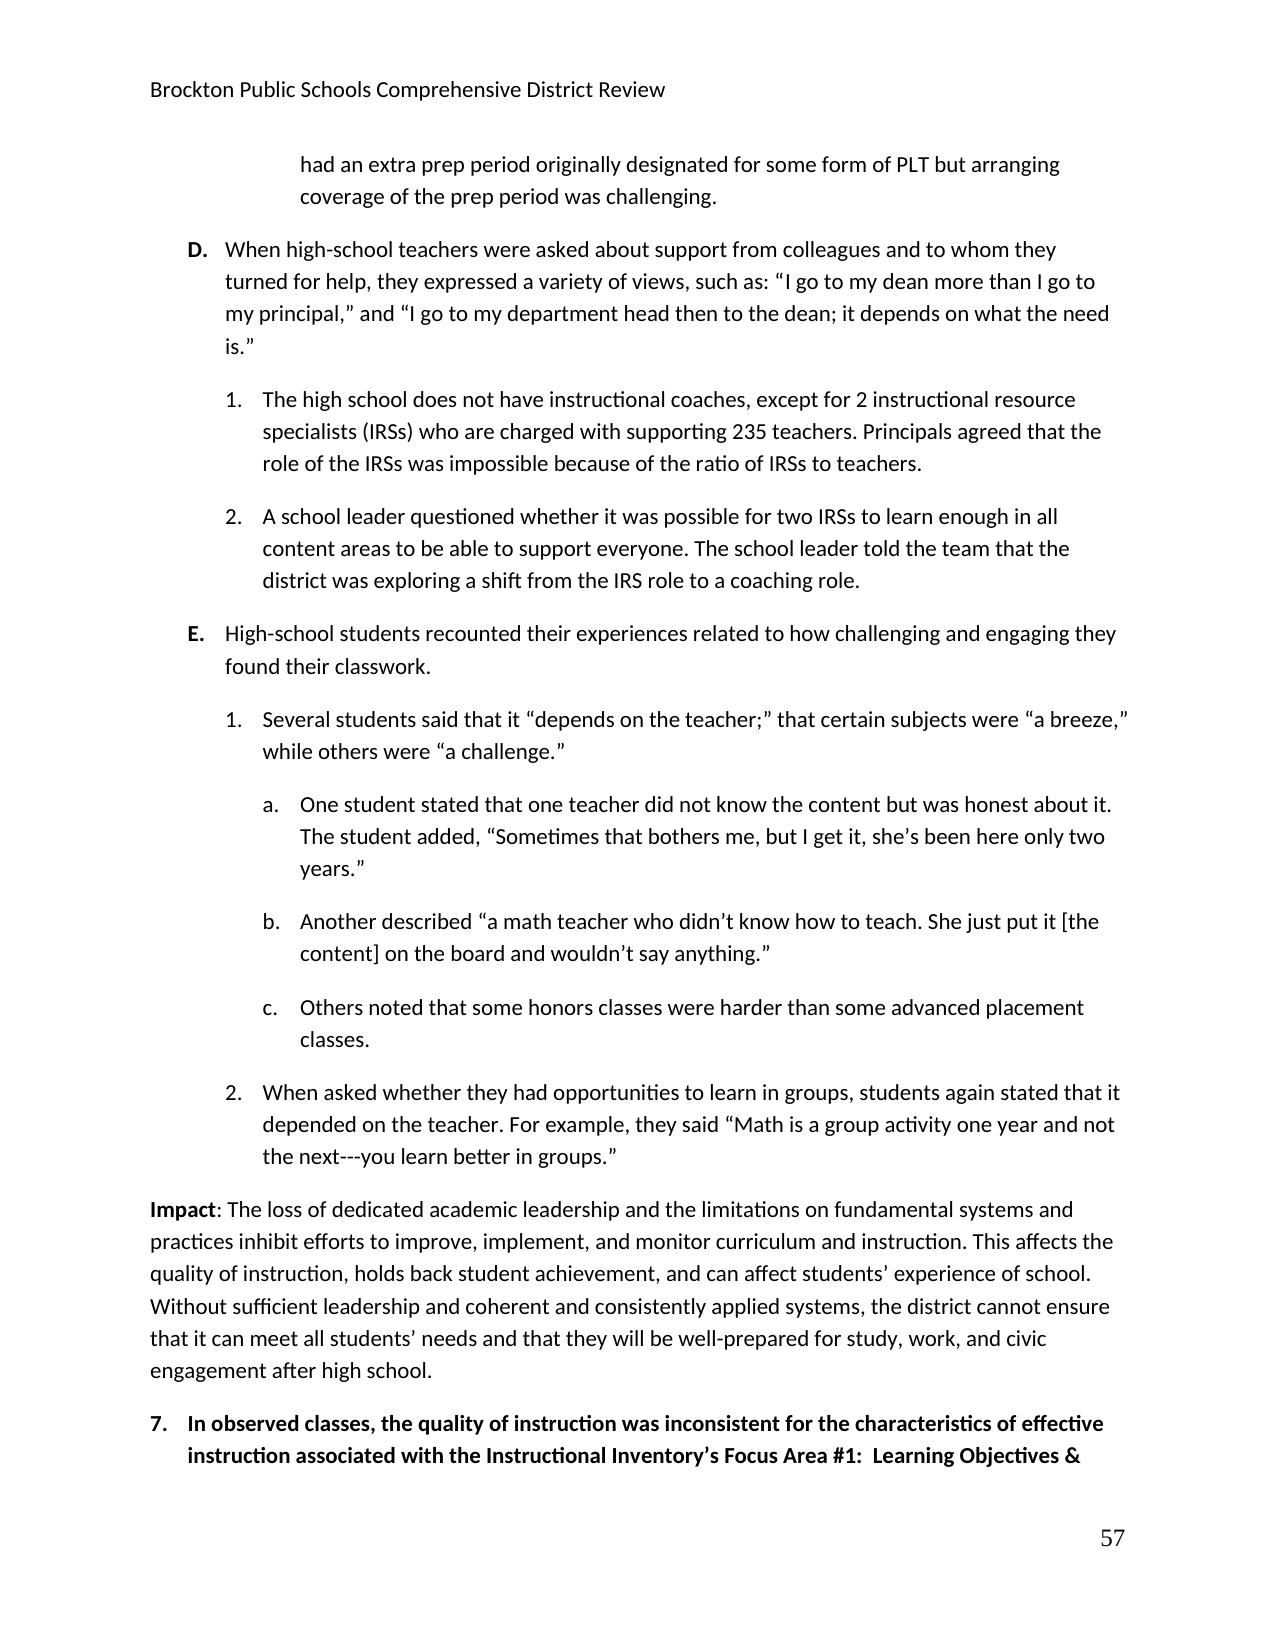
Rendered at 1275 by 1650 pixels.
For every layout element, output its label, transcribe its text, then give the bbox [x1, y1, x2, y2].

text Impact: The loss of dedicated academic leadership and the limitations on fundamental systems and practices inhibit efforts to improve, implement, and monitor curriculum and instruction. This affects the quality of instruction, holds back student achievement, and can affect students’ experience of school. Without sufficient leadership and coherent and consistently applied systems, the district cannot ensure that it can meet all students’ needs and that they will be well-prepared for study, work, and civic engagement after high school. [150, 1195, 1125, 1384]
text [150, 1409, 1125, 1469]
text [262, 150, 1125, 210]
text 2. A school leader questioned whether it was possible for two IRSs to learn enough in all content areas to be able to support everyone. The school leader told the team that the district was exploring a shift from the IRS role to a coaching role. [225, 502, 1125, 594]
text 1. Several students said that it “depends on the teacher;” that certain subjects were “a breeze,” while others were “a challenge.” [225, 705, 1134, 765]
text 1. The high school does not have instructional coaches, except for 2 instructional resource specialists (IRSs) who are charged with supporting 235 teachers. Principals agreed that the role of the IRSs was impossible because of the ratio of IRSs to teachers. [225, 385, 1125, 477]
text E. High-school students recounted their experiences related to how challenging and engaging they found their classwork. [187, 619, 1125, 680]
text a. One student stated that one teacher did not know the content but was honest about it. The student added, “Sometimes that bothers me, but I get it, she’s been here only two years.” [262, 790, 1134, 882]
text b. Another described “a math teacher who didn’t know how to teach. She just put it [the content] on the board and wouldn’t say anything.” [262, 907, 1134, 968]
text D. When high-school teachers were asked about support from colleagues and to whom they turned for help, they expressed a variety of views, such as: “I go to my dean more than I go to my principal,” and “I go to my department head then to the dean; it depends on what the need is.” [187, 235, 1125, 360]
text c. Others noted that some honors classes were harder than some advanced placement classes. [262, 993, 1134, 1053]
text 2. When asked whether they had opportunities to learn in groups, students again stated that it depended on the teacher. For example, they said “Math is a group activity one year and not the next---you learn better in groups.” [225, 1078, 1125, 1170]
